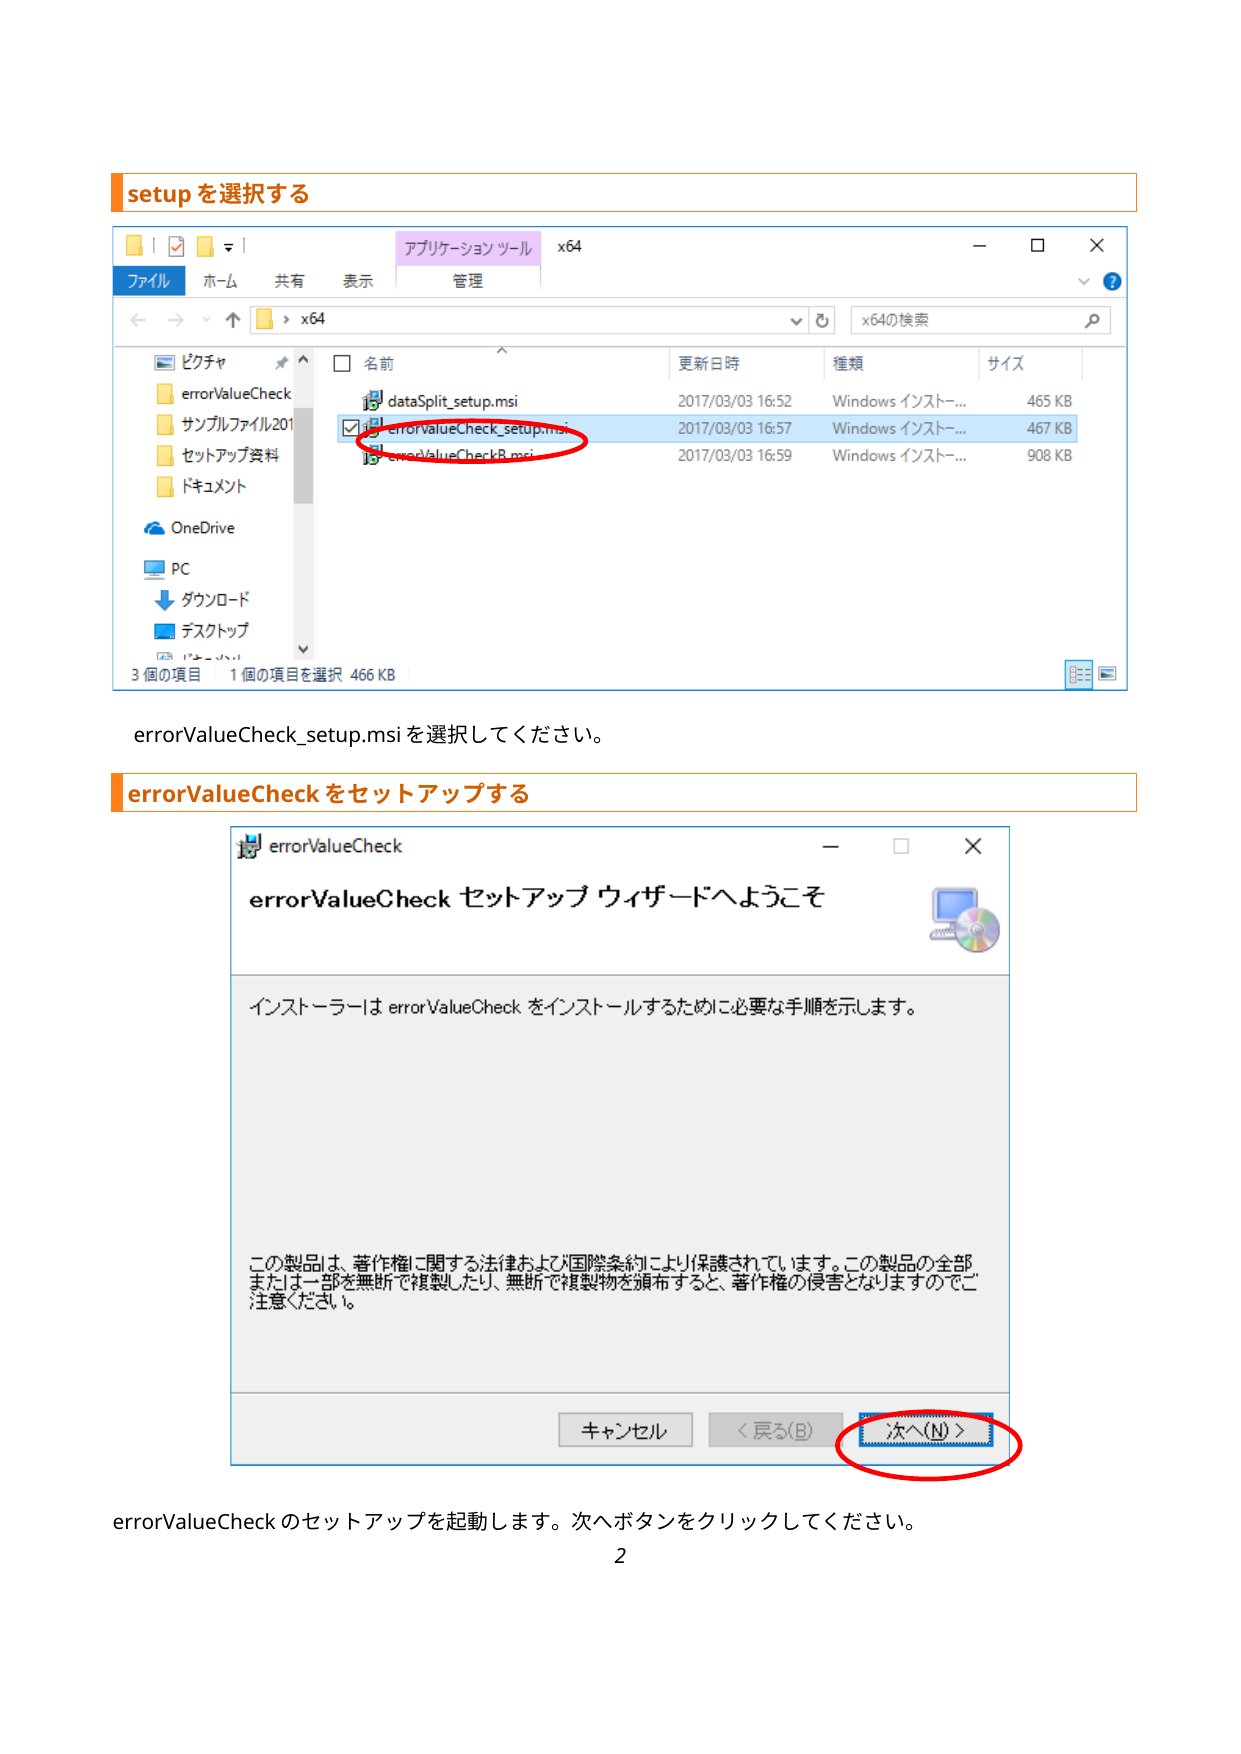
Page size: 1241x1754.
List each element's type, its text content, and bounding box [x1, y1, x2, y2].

picture [840, 1415, 1010, 1466]
picture [230, 826, 1010, 1466]
subtitle setupを選択する [123, 174, 1136, 211]
text errorValueCheckのセットアップを起動します。次へボタンをクリックしてください。 [112, 1502, 1128, 1539]
text errorValueCheck_setup.msiを選択してください。 [112, 714, 1128, 752]
picture [112, 226, 1128, 691]
subtitle errorValueCheckをセットアップする [123, 774, 1136, 811]
